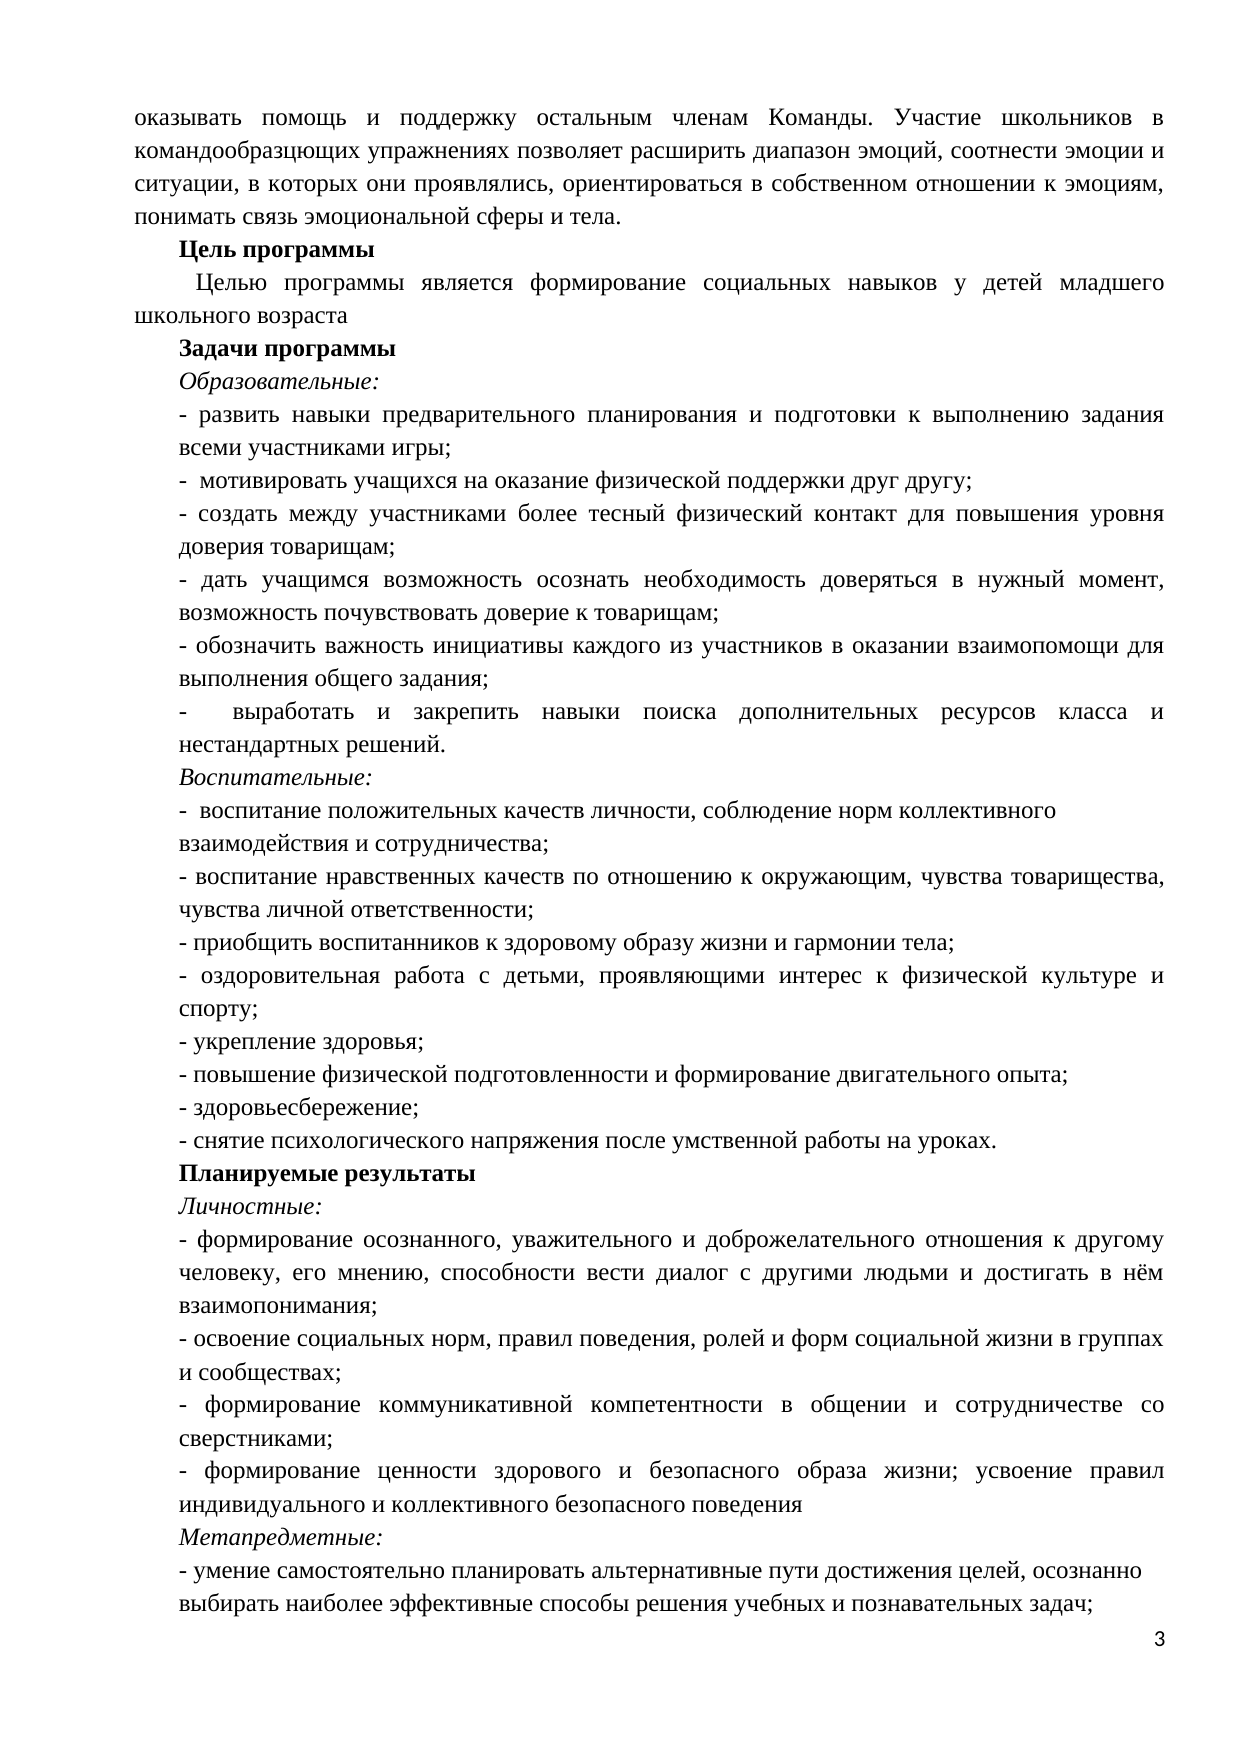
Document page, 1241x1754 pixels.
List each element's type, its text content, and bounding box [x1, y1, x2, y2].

text - приобщить воспитанников к здоровому образу жизни и гармонии тела; [178, 927, 1165, 956]
text Цель программы [134, 234, 1165, 263]
text Задачи программы [134, 333, 1165, 362]
text - формирование осознанного, уважительного и доброжелательного отношения к другому человеку, его мнению, способности вести диалог с другими людьми и достигать в нём взаимопонимания; [178, 1224, 1165, 1319]
text - развить навыки предварительного планирования и подготовки к выполнению задания всеми участниками игры; [178, 399, 1165, 461]
text - формирование коммуникативной компетентности в общении и сотрудничестве со сверстниками; [178, 1389, 1165, 1451]
text Метапредметные: [134, 1522, 1165, 1550]
text - формирование ценности здорового и безопасного образа жизни; усвоение правил индивидуального и коллективного безопасного поведения [178, 1456, 1165, 1517]
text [134, 102, 1165, 229]
text Воспитательные: [134, 762, 1165, 791]
text - воспитание положительных качеств личности, соблюдение норм коллективного взаимодействия и сотрудничества; [178, 795, 1165, 857]
text - повышение физической подготовленности и формирование двигательного опыта; [178, 1059, 1165, 1088]
text - умение самостоятельно планировать альтернативные пути достижения целей, осознанно выбирать наиболее эффективные способы решения учебных и познавательных задач; [178, 1555, 1165, 1616]
text - снятие психологического напряжения после умственной работы на уроках. [178, 1125, 1165, 1154]
text - выработать и закрепить навыки поиска дополнительных ресурсов класса и нестандартных решений. [178, 696, 1165, 758]
text - дать учащимся возможность осознать необходимость доверяться в нужный момент, возможность почувствовать доверие к товарищам; [178, 564, 1165, 626]
text - воспитание нравственных качеств по отношению к окружающим, чувства товарищества, чувства личной ответственности; [178, 861, 1165, 923]
text - создать между участниками более тесный физический контакт для повышения уровня доверия товарищам; [178, 498, 1165, 560]
text - здоровьесбережение; [178, 1092, 1165, 1121]
text Образовательные: [134, 366, 1165, 395]
text - мотивировать учащихся на оказание физической поддержки друг другу; [178, 465, 1165, 494]
text - оздоровительная работа с детьми, проявляющими интерес к физической культуре и спорту; [178, 960, 1165, 1022]
text - укрепление здоровья; [178, 1026, 1165, 1055]
text Планируемые результаты [134, 1158, 1165, 1187]
text Целью программы является формирование социальных навыков у детей младшего школьного возраста [134, 267, 1165, 329]
text Личностные: [134, 1191, 1165, 1220]
text - обозначить важность инициативы каждого из участников в оказании взаимопомощи для выполнения общего задания; [178, 630, 1165, 692]
text - освоение социальных норм, правил поведения, ролей и форм социальной жизни в группах и сообществах; [178, 1323, 1165, 1385]
